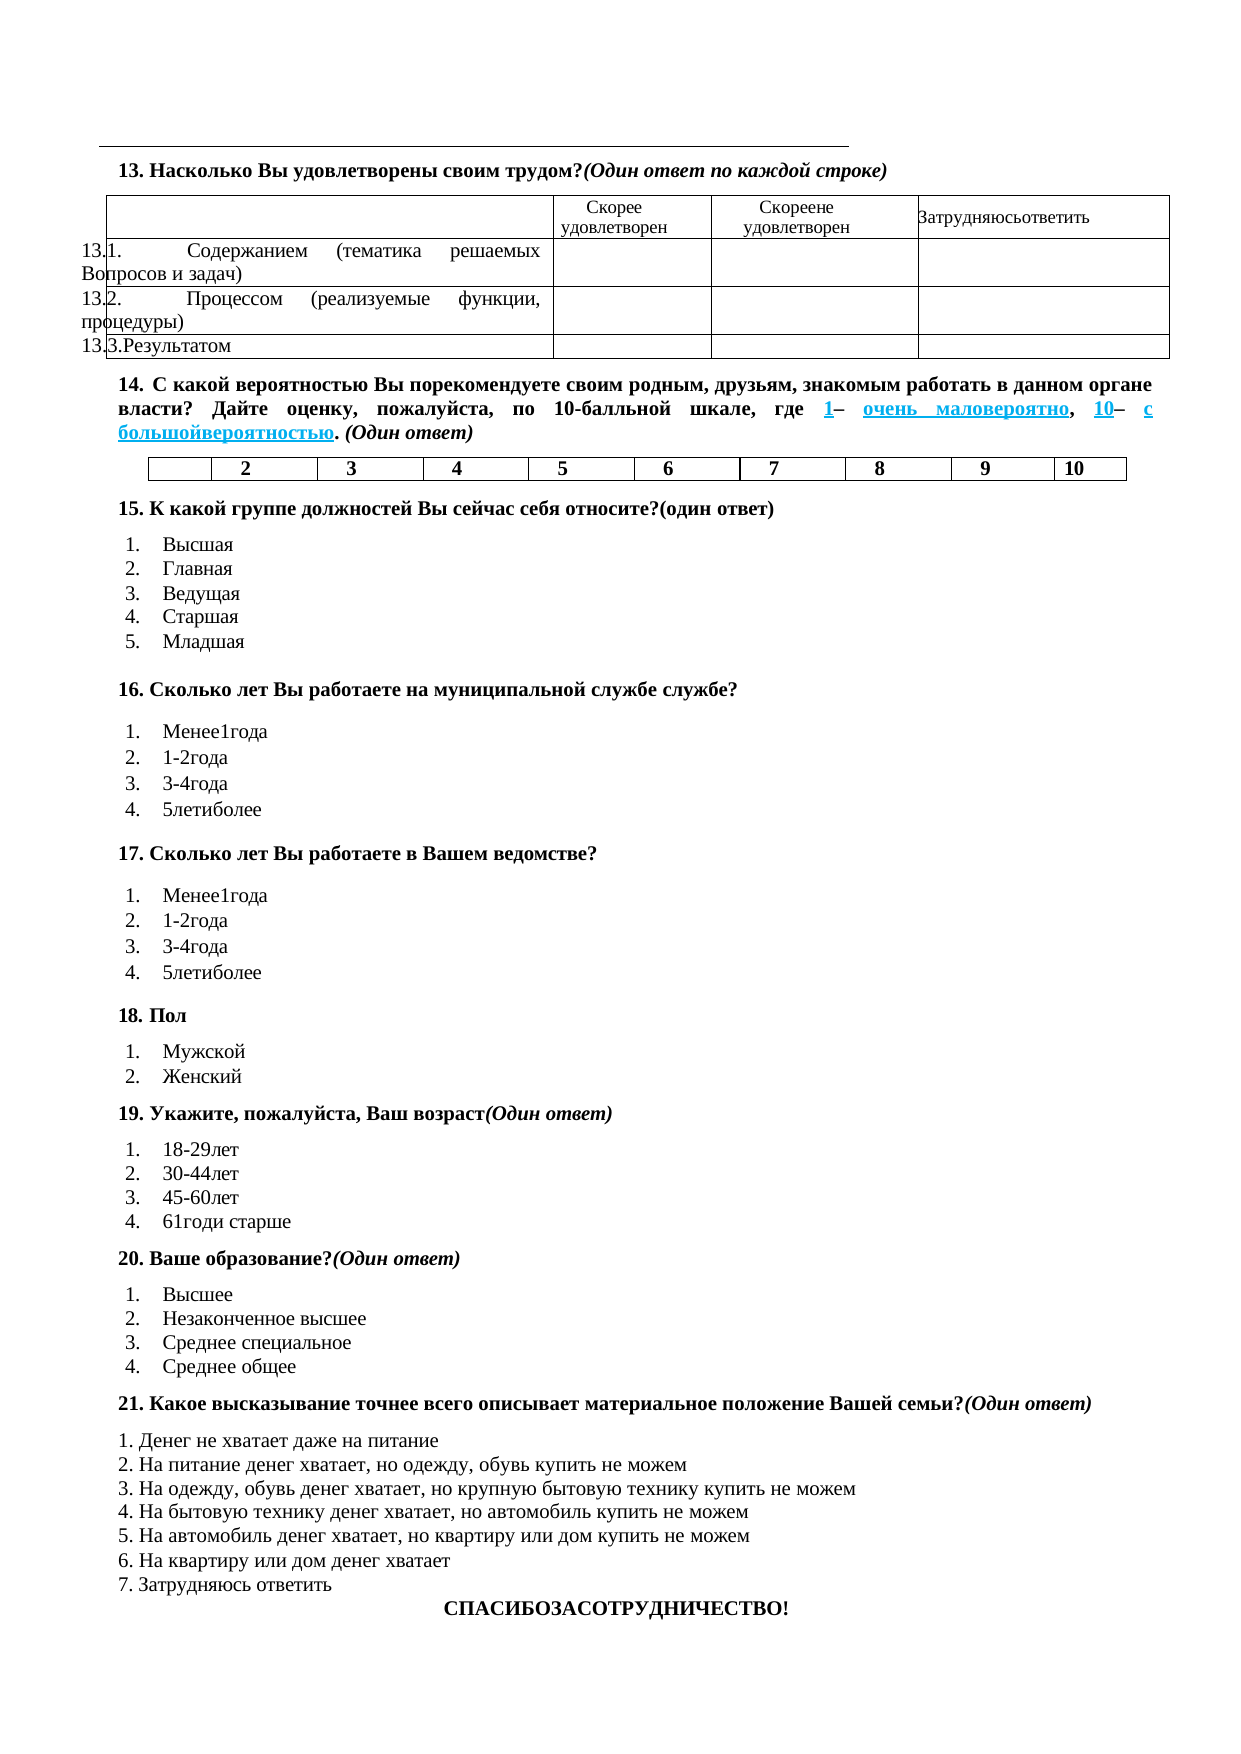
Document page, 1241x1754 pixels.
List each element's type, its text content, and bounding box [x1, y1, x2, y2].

list 5летиболее [125, 797, 1182, 821]
list Менее1года [125, 719, 1182, 743]
list Укажите, пожалуйста, Ваш возраст(Один ответ) [118, 1101, 1182, 1125]
list Высшее [125, 1282, 1182, 1306]
table_cell [554, 287, 711, 334]
list 4. На бытовую технику денег хватает, но автомобиль купить не можем [118, 1500, 1182, 1524]
list 3. На одежду, обувь денег хватает, но крупную бытовую технику купить не можем [118, 1476, 1182, 1500]
list 45-60лет [125, 1185, 1182, 1209]
table_header [107, 196, 553, 238]
table_cell [712, 287, 918, 334]
table_cell 13.3.Результатом [107, 335, 553, 358]
list 2. На питание денег хватает, но одежду, обувь купить не можем [118, 1452, 1182, 1476]
list 3-4года [125, 934, 1182, 958]
table_header 3 [318, 458, 423, 480]
table_cell [919, 335, 1169, 358]
table_cell [919, 287, 1169, 334]
table_header Скореене удовлетворен [712, 196, 918, 238]
list Какое высказывание точнее всего описывает материальное положение Вашей семьи?(Один ответ) [118, 1391, 1182, 1415]
list 6. На квартиру или дом денег хватает [118, 1547, 1182, 1572]
table_cell [919, 239, 1169, 286]
list Старшая [125, 604, 1182, 628]
list 30-44лет [125, 1161, 1182, 1185]
table_header 7 [741, 458, 845, 480]
list 7. Затрудняюсь ответить [118, 1572, 1182, 1596]
list Сколько лет Вы работаете в Вашем ведомстве? [118, 840, 1182, 864]
list 1-2года [125, 908, 1182, 932]
table_cell 13.2. Процессом (реализуемые функции, процедуры) [107, 287, 553, 334]
table_cell [554, 335, 711, 358]
list Младшая [125, 628, 1182, 653]
table_header Скорее удовлетворен [554, 196, 711, 238]
table_cell [554, 239, 711, 286]
table_header 4 [424, 458, 528, 480]
list Мужской [125, 1039, 1182, 1063]
table_header 2 [212, 458, 317, 480]
list К какой группе должностей Вы сейчас себя относите?(один ответ) [118, 496, 1182, 520]
table_header Затрудняюсьответить [919, 196, 1169, 238]
list 18-29лет [125, 1137, 1182, 1161]
list Ведущая [125, 580, 1182, 604]
list С какой вероятностью Вы порекомендуете своим родным, друзьям, знакомым работать в данном органе власти? Дайте оценку, пожалуйста, по 10-балльной шкале, где 1– очень маловероятно, 10– с большойвероятностью. (Один ответ) [118, 372, 1153, 444]
text СПАСИБОЗАСОТРУДНИЧЕСТВО! [136, 1596, 1097, 1620]
table_header 8 [846, 458, 951, 480]
list Пол [118, 1003, 1182, 1027]
list Менее1года [125, 882, 1182, 907]
table_cell [712, 335, 918, 358]
list 1. Денег не хватает даже на питание [118, 1427, 1182, 1452]
list Женский [125, 1064, 1182, 1088]
list Насколько Вы удовлетворены своим трудом?(Один ответ по каждой строке) [118, 158, 1182, 182]
list Сколько лет Вы работаете на муниципальной службе службе? [118, 677, 1182, 701]
table_header 5 [529, 458, 634, 480]
list 5летиболее [125, 960, 1182, 984]
table_header 10 [1055, 458, 1126, 480]
list 5. На автомобиль денег хватает, но квартиру или дом купить не можем [118, 1524, 1182, 1547]
list 61годи старше [125, 1209, 1182, 1233]
list Среднее специальное [125, 1330, 1182, 1354]
list Среднее общее [125, 1354, 1182, 1378]
table_header 6 [635, 458, 739, 480]
list Главная [125, 556, 1182, 580]
table_cell [712, 239, 918, 286]
table_header 1 [149, 458, 211, 480]
list 1-2года [125, 745, 1182, 769]
table_header 9 [952, 458, 1054, 480]
list Ваше образование?(Один ответ) [118, 1246, 1182, 1270]
table_cell 13.1. Содержанием (тематика решаемых Вопросов и задач) [107, 239, 553, 286]
list Высшая [125, 532, 1182, 556]
list Незаконченное высшее [125, 1306, 1182, 1330]
list 3-4года [125, 771, 1182, 795]
